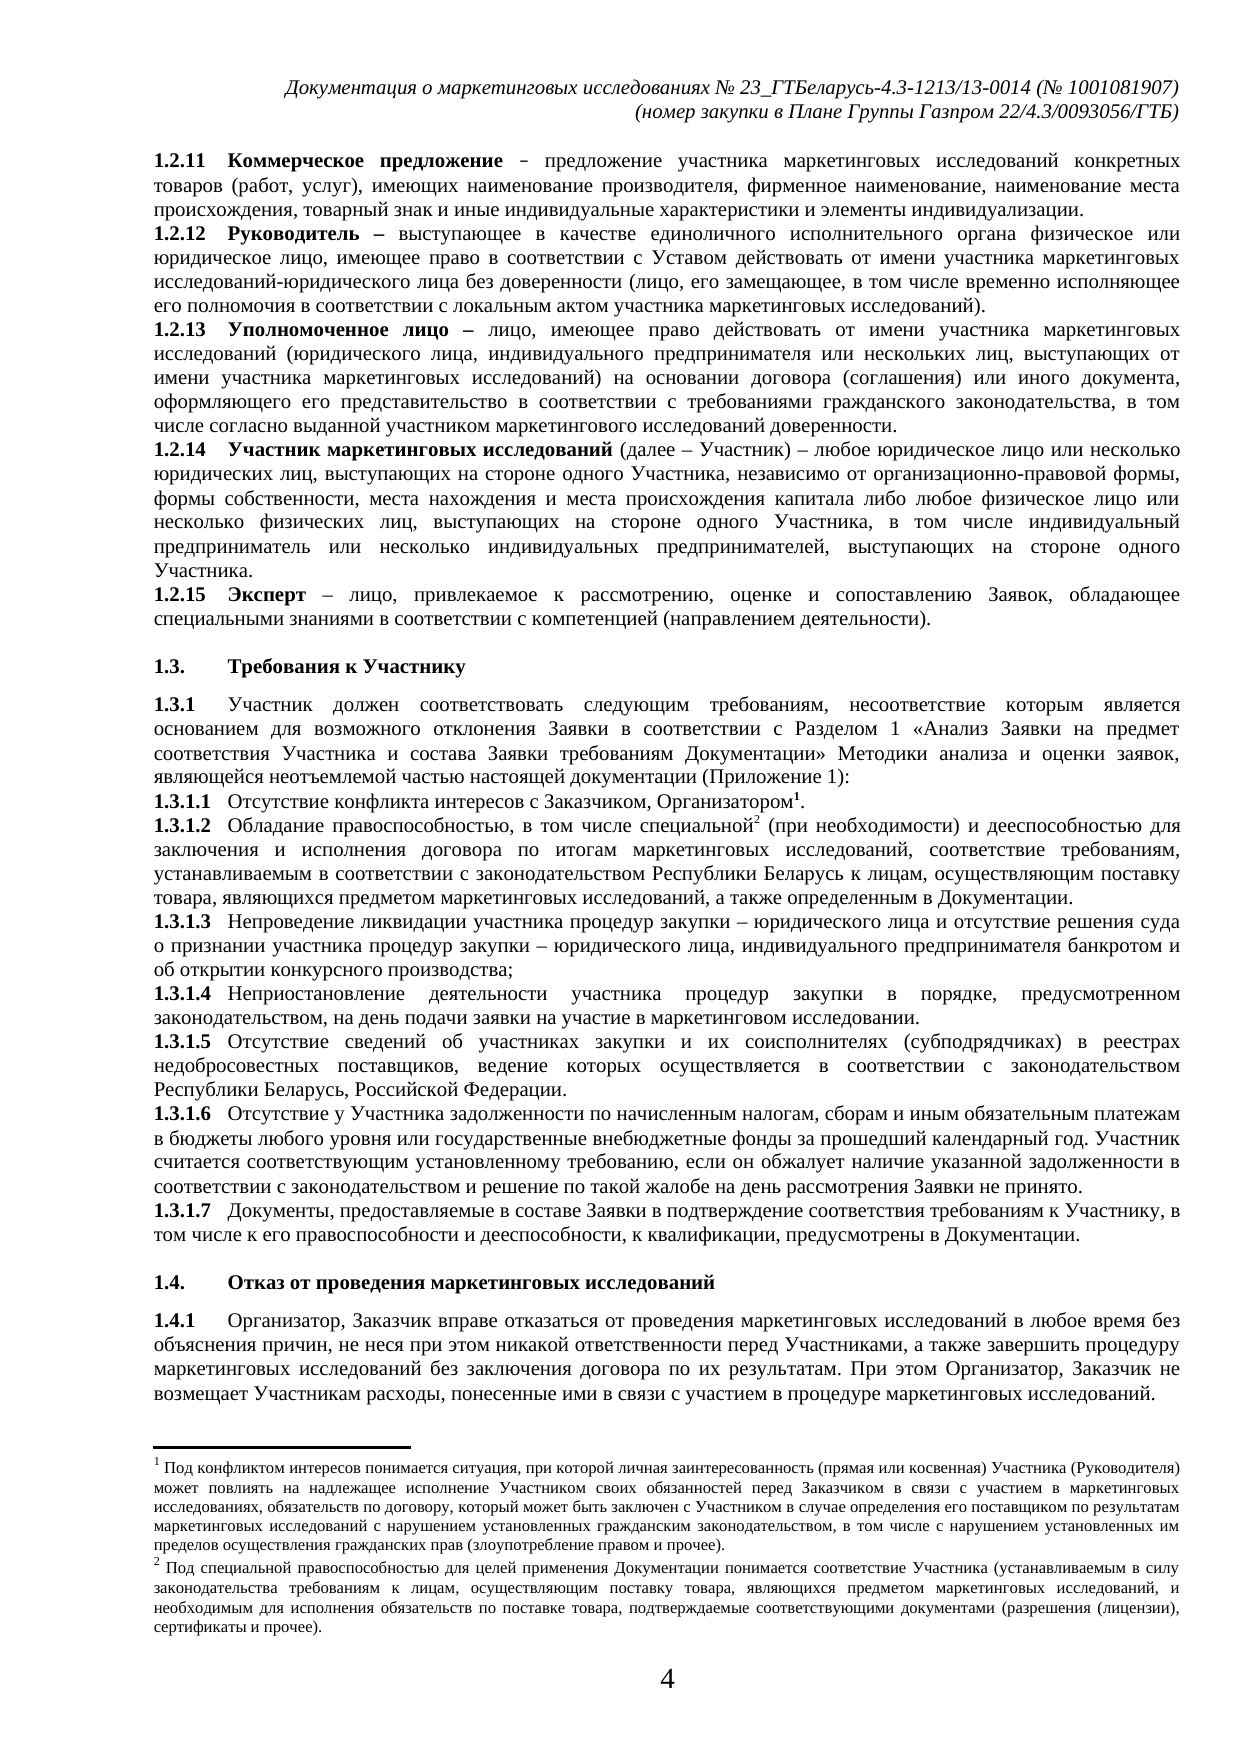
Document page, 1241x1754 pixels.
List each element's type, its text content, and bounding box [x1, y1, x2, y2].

list Неприостановление деятельности участника процедур закупки в порядке, предусмотренном законодательством, на день подачи заявки на участие в маркетинговом исследовании. [153, 981, 1181, 1029]
list Участник должен соответствовать следующим требованиям, несоответствие которым является основанием для возможного отклонения Заявки в соответствии с Разделом 1 «Анализ Заявки на предмет соответствия Участника и состава Заявки требованиям Документации» Методики анализа и оценки заявок, являющейся неотъемлемой частью настоящей документации (Приложение 1): [153, 692, 1181, 788]
list Коммерческое предложение – предложение участника маркетинговых исследований конкретных товаров (работ, услуг), имеющих наименование производителя, фирменное наименование, наименование места происхождения, товарный знак и иные индивидуальные характеристики и элементы индивидуализации. [153, 147, 1181, 221]
list Уполномоченное лицо – лицо, имеющее право действовать от имени участника маркетинговых исследований (юридического лица, индивидуального предпринимателя или нескольких лиц, выступающих от имени участника маркетинговых исследований) на основании договора (соглашения) или иного документа, оформляющего его представительство в соответствии с требованиями гражданского законодательства, в том числе согласно выданной участником маркетингового исследований доверенности. [153, 317, 1181, 437]
list Отказ от проведения маркетинговых исследований [153, 1270, 1181, 1294]
list Отсутствие у Участника задолженности по начисленным налогам, сборам и иным обязательным платежам в бюджеты любого уровня или государственные внебюджетные фонды за прошедший календарный год. Участник считается соответствующим установленному требованию, если он обжалует наличие указанной задолженности в соответствии с законодательством и решение по такой жалобе на день рассмотрения Заявки не принято. [153, 1101, 1181, 1198]
list Отсутствие конфликта интересов с Заказчиком, Организатором. [153, 788, 1181, 813]
list Требования к Участнику [153, 654, 1181, 678]
list Участник маркетинговых исследований (далее – Участник) – любое юридическое лицо или несколько юридических лиц, выступающих на стороне одного Участника, независимо от организационно-правовой формы, формы собственности, места нахождения и места происхождения капитала либо любое физическое лицо или несколько физических лиц, выступающих на стороне одного Участника, в том числе индивидуальный предприниматель или несколько индивидуальных предпринимателей, выступающих на стороне одного Участника. [153, 437, 1181, 582]
list Непроведение ликвидации участника процедур закупки – юридического лица и отсутствие решения суда о признании участника процедур закупки – юридического лица, индивидуального предпринимателя банкротом и об открытии конкурсного производства; [153, 909, 1181, 981]
list Эксперт – лицо, привлекаемое к рассмотрению, оценке и сопоставлению Заявок, обладающее специальными знаниями в соответствии с компетенцией (направлением деятельности). [153, 582, 1181, 630]
list Отсутствие сведений об участниках закупки и их соисполнителях (субподрядчиках) в реестрах недобросовестных поставщиков, ведение которых осуществляется в соответствии с законодательством Республики Беларусь, Российской Федерации. [153, 1029, 1181, 1101]
list Руководитель – выступающее в качестве единоличного исполнительного органа физическое или юридическое лицо, имеющее право в соответствии с Уставом действовать от имени участника маркетинговых исследований-юридического лица без доверенности (лицо, его замещающее, в том числе временно исполняющее его полномочия в соответствии с локальным актом участника маркетинговых исследований). [153, 221, 1181, 317]
list Обладание правоспособностью, в том числе специальной (при необходимости) и дееспособностью для заключения и исполнения договора по итогам маркетинговых исследований, соответствие требованиям, устанавливаемым в соответствии с законодательством Республики Беларусь к лицам, осуществляющим поставку товара, являющихся предметом маркетинговых исследований, а также определенным в Документации. [153, 813, 1181, 909]
list Организатор, Заказчик вправе отказаться от проведения маркетинговых исследований в любое время без объяснения причин, не неся при этом никакой ответственности перед Участниками, а также завершить процедуру маркетинговых исследований без заключения договора по их результатам. При этом Организатор, Заказчик не возмещает Участникам расходы, понесенные ими в связи с участием в процедуре маркетинговых исследований. [153, 1308, 1181, 1404]
list Документы, предоставляемые в составе Заявки в подтверждение соответствия требованиям к Участнику, в том числе к его правоспособности и дееспособности, к квалификации, предусмотрены в Документации. [153, 1198, 1181, 1246]
